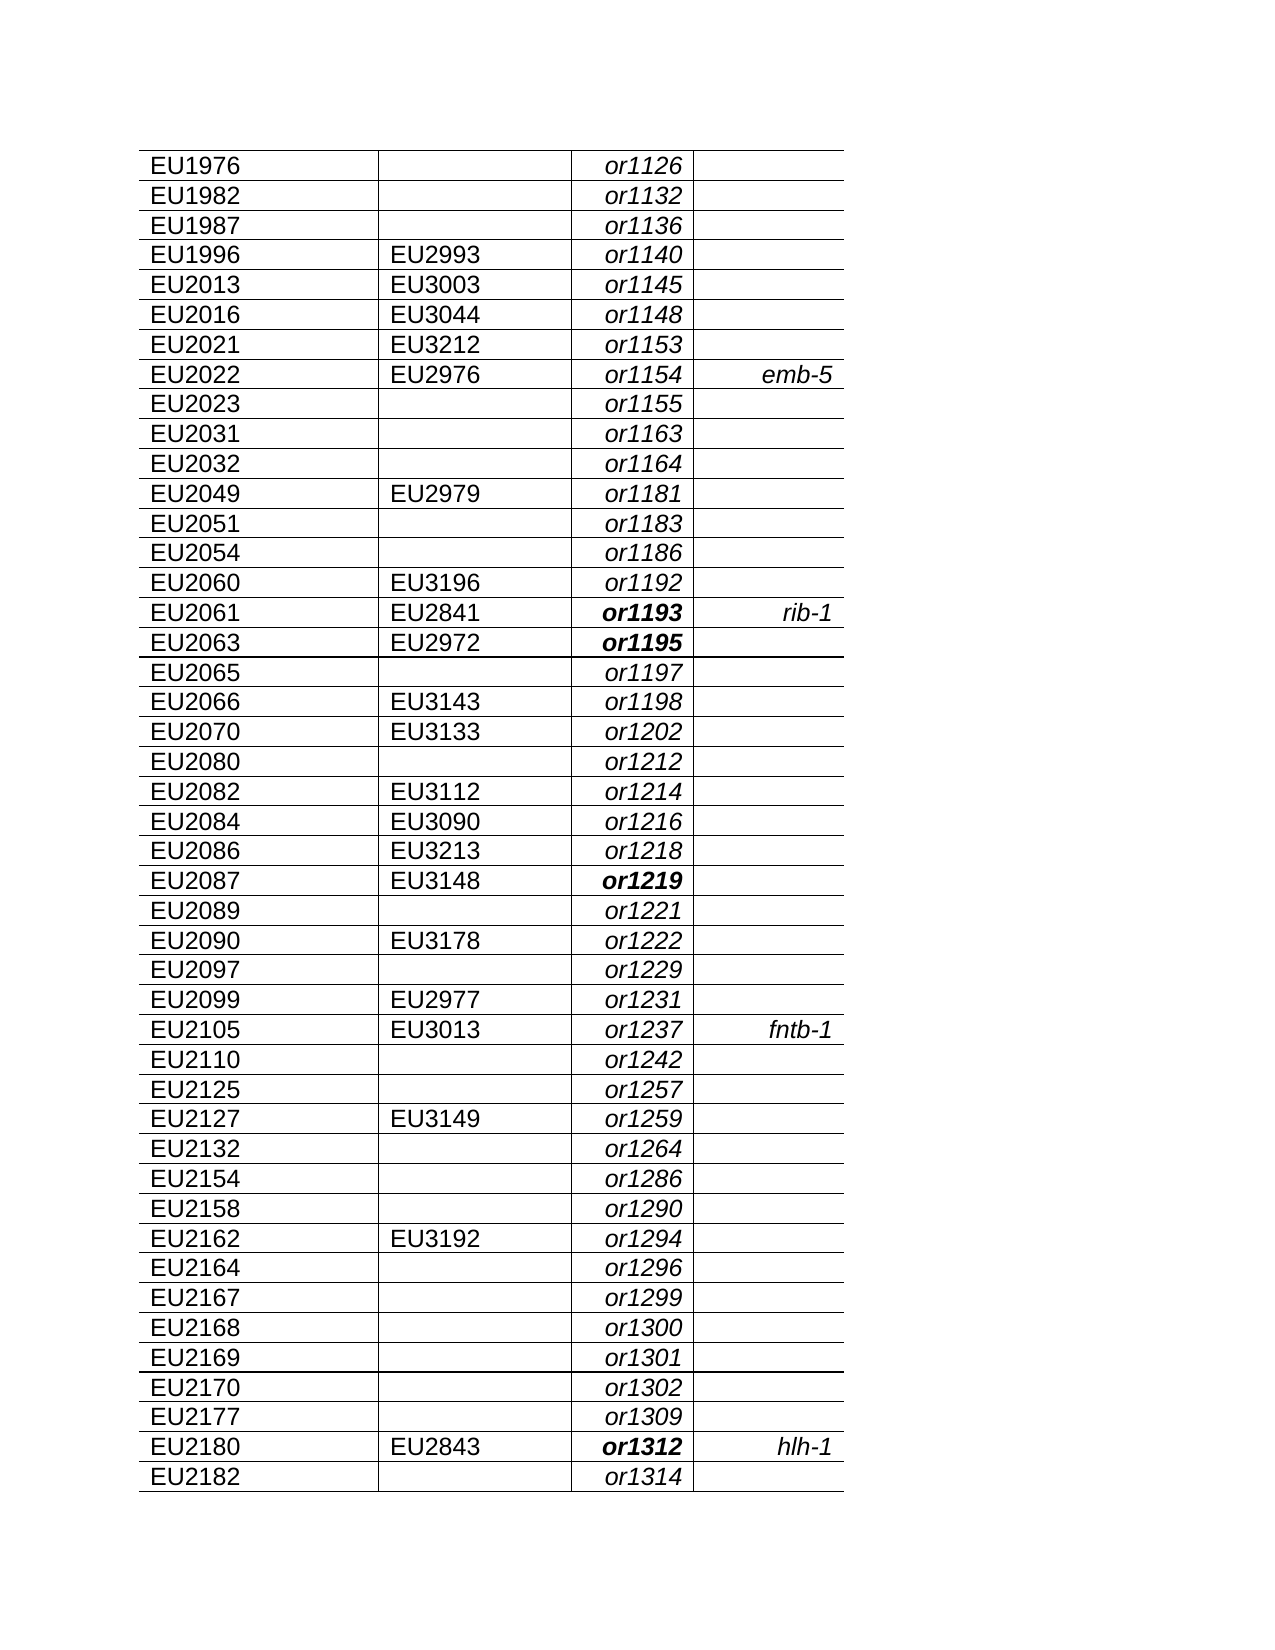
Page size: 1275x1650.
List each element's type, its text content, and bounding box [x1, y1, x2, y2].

table_cell or1222 [572, 926, 693, 954]
table_cell [694, 747, 844, 776]
table_cell or1181 [572, 479, 693, 507]
table_cell EU2070 [139, 717, 378, 746]
table_cell or1155 [572, 389, 693, 418]
table_cell [379, 181, 571, 209]
table_cell [694, 1164, 844, 1193]
table_cell or1140 [572, 240, 693, 269]
table_cell EU2051 [139, 509, 378, 537]
table_cell EU3178 [379, 926, 571, 954]
table_cell EU2169 [139, 1343, 378, 1371]
table_cell EU2080 [139, 747, 378, 776]
table_cell rib-1 [694, 598, 844, 627]
table_cell EU2021 [139, 330, 378, 358]
table_cell [694, 1134, 844, 1163]
table_cell EU2013 [139, 270, 378, 299]
table_cell [694, 1283, 844, 1312]
table_cell EU1996 [139, 240, 378, 269]
table_cell EU2086 [139, 836, 378, 865]
table_cell or1195 [572, 628, 693, 656]
table_cell [694, 151, 844, 180]
table_cell [379, 747, 571, 776]
table_cell [379, 1134, 571, 1163]
table_cell [694, 300, 844, 329]
table_cell EU2977 [379, 985, 571, 1014]
table_cell EU2979 [379, 479, 571, 507]
table_cell EU1987 [139, 211, 378, 239]
table_cell [694, 985, 844, 1014]
table_cell [379, 538, 571, 567]
table_cell [379, 1164, 571, 1193]
table_cell or1242 [572, 1045, 693, 1073]
table_cell or1163 [572, 419, 693, 448]
table_cell [379, 1194, 571, 1222]
table_cell EU2054 [139, 538, 378, 567]
table_cell or1312 [572, 1432, 693, 1461]
table_cell [379, 151, 571, 180]
table_cell EU2099 [139, 985, 378, 1014]
table_cell [694, 270, 844, 299]
table_cell [379, 1462, 571, 1491]
table_cell [694, 1224, 844, 1252]
table_cell EU3013 [379, 1015, 571, 1044]
table_cell or1126 [572, 151, 693, 180]
table_cell EU3212 [379, 330, 571, 358]
table_cell or1301 [572, 1343, 693, 1371]
table_cell or1257 [572, 1075, 693, 1103]
table_cell EU3003 [379, 270, 571, 299]
table_cell [379, 1373, 571, 1401]
table_cell or1229 [572, 955, 693, 984]
table_cell EU1976 [139, 151, 378, 180]
table_cell EU2125 [139, 1075, 378, 1103]
table_cell EU2105 [139, 1015, 378, 1044]
table_cell EU2841 [379, 598, 571, 627]
table_cell or1314 [572, 1462, 693, 1491]
table_cell or1290 [572, 1194, 693, 1222]
table_cell [694, 1253, 844, 1282]
table_cell or1237 [572, 1015, 693, 1044]
table_cell [379, 896, 571, 924]
table_cell EU3133 [379, 717, 571, 746]
table_cell or1214 [572, 777, 693, 805]
table_cell EU2127 [139, 1104, 378, 1133]
table_cell or1231 [572, 985, 693, 1014]
table_cell [379, 1343, 571, 1371]
table_cell or1145 [572, 270, 693, 299]
table_cell [694, 538, 844, 567]
table_cell EU2065 [139, 658, 378, 686]
table_cell [379, 509, 571, 537]
table_cell [694, 1462, 844, 1491]
table_cell EU2031 [139, 419, 378, 448]
table_cell EU2089 [139, 896, 378, 924]
table_cell or1197 [572, 658, 693, 686]
table_cell or1183 [572, 509, 693, 537]
table_cell or1299 [572, 1283, 693, 1312]
table_cell EU2082 [139, 777, 378, 805]
table_cell [694, 836, 844, 865]
table_cell [694, 1313, 844, 1342]
table_cell [694, 181, 844, 209]
table_cell or1136 [572, 211, 693, 239]
table_cell or1186 [572, 538, 693, 567]
table_cell EU2182 [139, 1462, 378, 1491]
table_cell EU3090 [379, 806, 571, 835]
table_cell EU2170 [139, 1373, 378, 1401]
table_cell [694, 717, 844, 746]
table_cell EU3196 [379, 568, 571, 597]
table_cell or1153 [572, 330, 693, 358]
table_cell EU3192 [379, 1224, 571, 1252]
table_cell EU2090 [139, 926, 378, 954]
table_cell [379, 1045, 571, 1073]
table_cell or1192 [572, 568, 693, 597]
table_cell [694, 419, 844, 448]
table_cell or1198 [572, 687, 693, 716]
table_cell [694, 1194, 844, 1222]
table_cell [694, 449, 844, 478]
table_cell EU2022 [139, 360, 378, 388]
table_cell EU2132 [139, 1134, 378, 1163]
table_cell EU2060 [139, 568, 378, 597]
table_cell or1259 [572, 1104, 693, 1133]
table_cell or1218 [572, 836, 693, 865]
table_cell EU2110 [139, 1045, 378, 1073]
table_cell [694, 389, 844, 418]
table_cell or1300 [572, 1313, 693, 1342]
table_cell [694, 687, 844, 716]
table_cell EU2976 [379, 360, 571, 388]
table_cell EU2972 [379, 628, 571, 656]
table_cell EU2016 [139, 300, 378, 329]
table_cell or1296 [572, 1253, 693, 1282]
table_cell [694, 658, 844, 686]
table_cell or1148 [572, 300, 693, 329]
table_cell [694, 1343, 844, 1371]
table_cell EU2084 [139, 806, 378, 835]
table_cell or1286 [572, 1164, 693, 1193]
table_cell or1221 [572, 896, 693, 924]
table_cell [379, 1283, 571, 1312]
table_cell [694, 866, 844, 895]
table_cell or1154 [572, 360, 693, 388]
table_cell EU2066 [139, 687, 378, 716]
table_cell or1216 [572, 806, 693, 835]
table_cell [694, 1075, 844, 1103]
table_cell [694, 1402, 844, 1431]
table_cell or1193 [572, 598, 693, 627]
table_cell [379, 211, 571, 239]
table_cell [694, 568, 844, 597]
table_cell [379, 419, 571, 448]
table_cell [694, 926, 844, 954]
table_cell [694, 628, 844, 656]
table_cell [694, 777, 844, 805]
table_cell [379, 1402, 571, 1431]
table_cell EU2061 [139, 598, 378, 627]
table_cell [694, 479, 844, 507]
table_cell EU2180 [139, 1432, 378, 1461]
table_cell EU2177 [139, 1402, 378, 1431]
table_cell EU2843 [379, 1432, 571, 1461]
table_cell or1202 [572, 717, 693, 746]
table_cell EU2158 [139, 1194, 378, 1222]
table_cell [379, 1253, 571, 1282]
table_cell [694, 1104, 844, 1133]
table_cell EU3143 [379, 687, 571, 716]
table_cell or1132 [572, 181, 693, 209]
table_cell EU2993 [379, 240, 571, 269]
table_cell EU2023 [139, 389, 378, 418]
table_cell EU2049 [139, 479, 378, 507]
table_cell EU2164 [139, 1253, 378, 1282]
table_cell [379, 658, 571, 686]
table_cell emb-5 [694, 360, 844, 388]
table_cell EU2032 [139, 449, 378, 478]
table_cell [694, 240, 844, 269]
table_cell fntb-1 [694, 1015, 844, 1044]
table_cell or1164 [572, 449, 693, 478]
table_cell or1302 [572, 1373, 693, 1401]
table_cell or1309 [572, 1402, 693, 1431]
table_cell EU3148 [379, 866, 571, 895]
table_cell [694, 509, 844, 537]
table_cell EU2063 [139, 628, 378, 656]
table_cell [694, 1045, 844, 1073]
table_cell or1294 [572, 1224, 693, 1252]
table_cell EU2154 [139, 1164, 378, 1193]
table_cell hlh-1 [694, 1432, 844, 1461]
table_cell EU3149 [379, 1104, 571, 1133]
table_cell EU2097 [139, 955, 378, 984]
table_cell EU2087 [139, 866, 378, 895]
table_cell [694, 955, 844, 984]
table_cell or1219 [572, 866, 693, 895]
table_cell [694, 330, 844, 358]
table_cell or1212 [572, 747, 693, 776]
table_cell [379, 449, 571, 478]
table_cell [379, 1313, 571, 1342]
table_cell [379, 389, 571, 418]
table_cell [694, 211, 844, 239]
table_cell EU2167 [139, 1283, 378, 1312]
table_cell EU3213 [379, 836, 571, 865]
table_cell [694, 806, 844, 835]
table_cell EU3044 [379, 300, 571, 329]
table_cell [379, 955, 571, 984]
table_cell EU1982 [139, 181, 378, 209]
table_cell EU3112 [379, 777, 571, 805]
table_cell [379, 1075, 571, 1103]
table_cell EU2162 [139, 1224, 378, 1252]
table_cell EU2168 [139, 1313, 378, 1342]
table_cell [694, 896, 844, 924]
table_cell [694, 1373, 844, 1401]
table_cell or1264 [572, 1134, 693, 1163]
